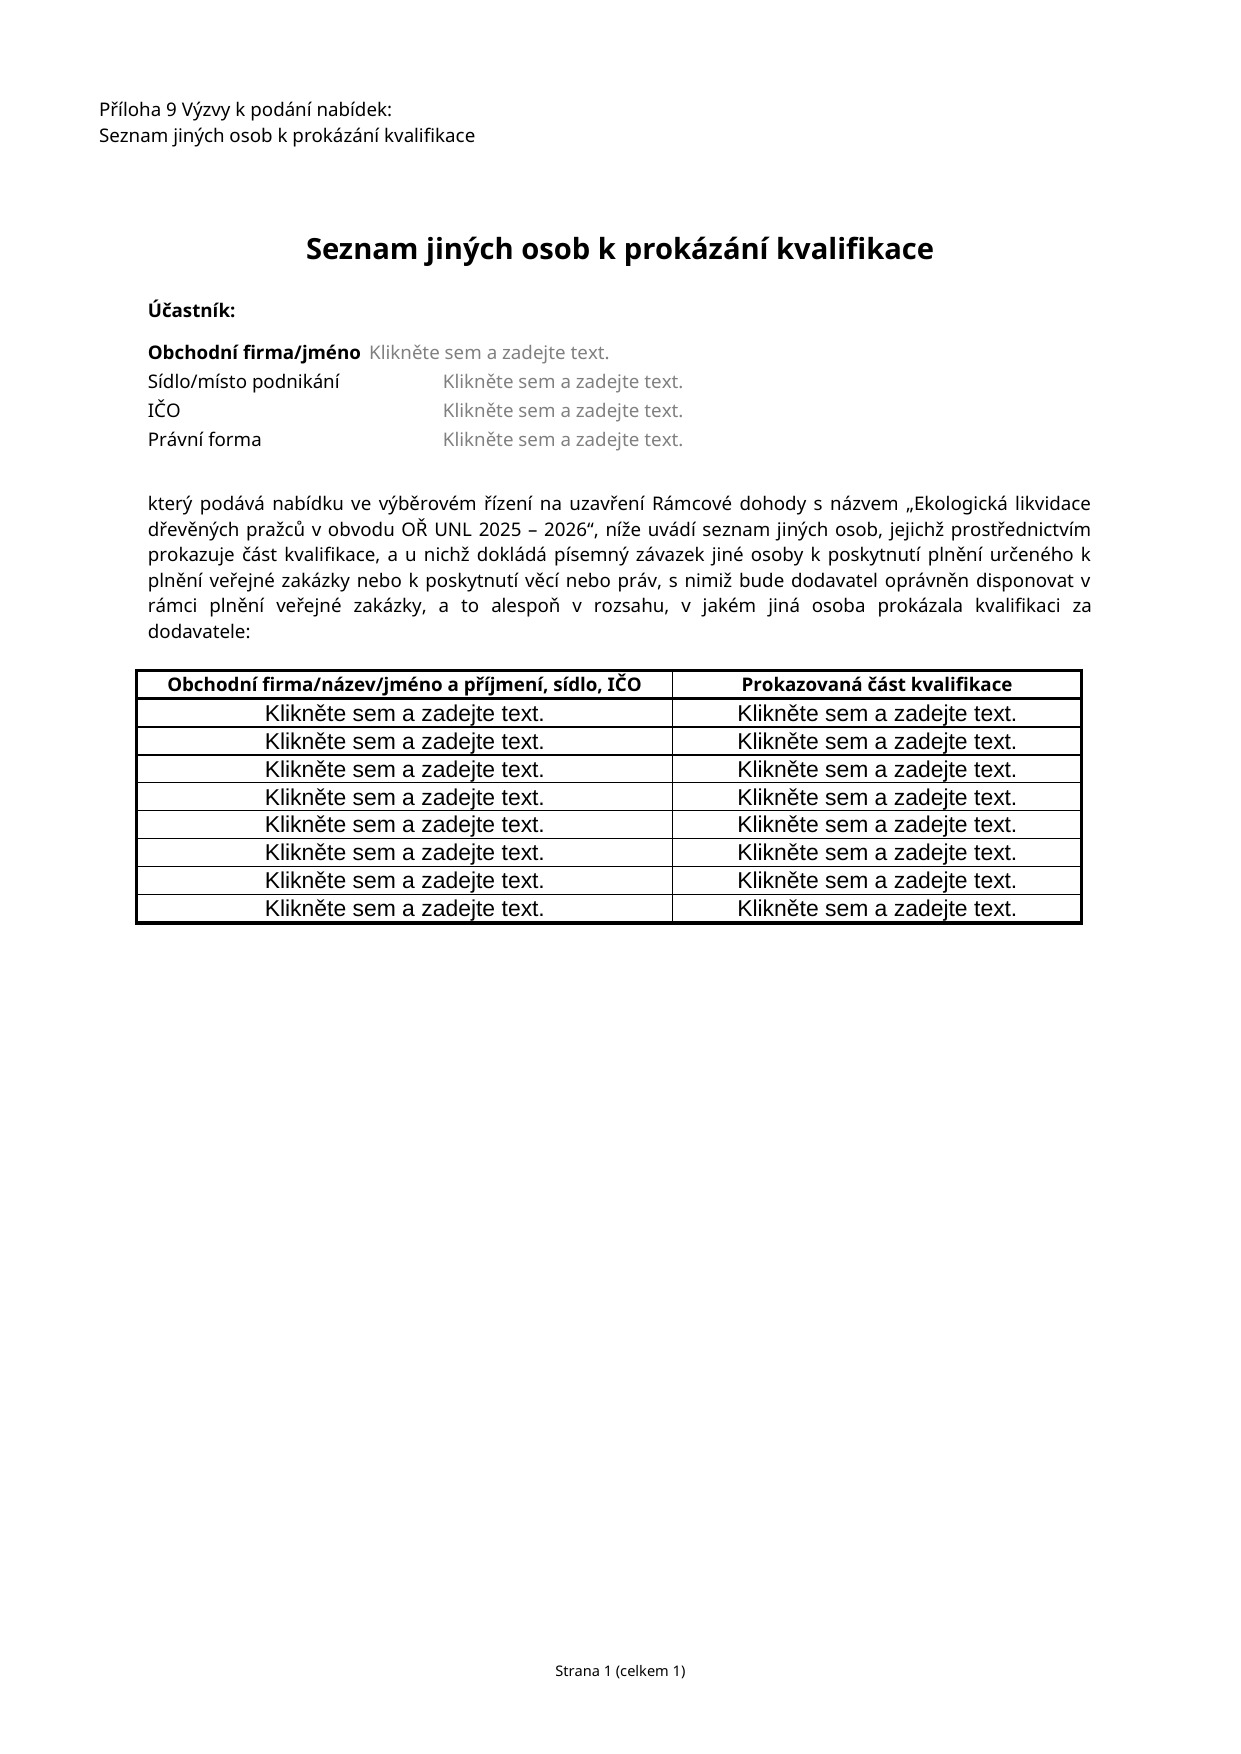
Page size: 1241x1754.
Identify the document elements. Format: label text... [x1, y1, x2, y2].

text IČO [148, 394, 1093, 423]
text Právní forma [148, 423, 1093, 452]
text Obchodní firma/jméno [148, 336, 1093, 365]
text který podává nabídku ve výběrovém řízení na uzavření Rámcové dohody s názvem „Ekologická likvidace dřevěných pražců v obvodu OŘ UNL 2025 – 2026“, níže uvádí seznam jiných osob, jejichž prostřednictvím prokazuje část kvalifikace, a u nichž dokládá písemný závazek jiné osoby k poskytnutí plnění určeného k plnění veřejné zakázky nebo k poskytnutí věcí nebo práv, s nimiž bude dodavatel oprávněn disponovat v rámci plnění veřejné zakázky, a to alespoň v rozsahu, v jakém jiná osoba prokázala kvalifikaci za dodavatele: [148, 490, 1093, 643]
title Seznam jiných osob k prokázání kvalifikace [148, 228, 1093, 268]
table_header Prokazovaná část kvalifikace [673, 672, 1080, 697]
text Účastník: [148, 293, 1093, 324]
text Sídlo/místo podnikání [148, 365, 1093, 394]
table_header Obchodní firma/název/jméno a příjmení, sídlo, IČO [138, 672, 672, 697]
